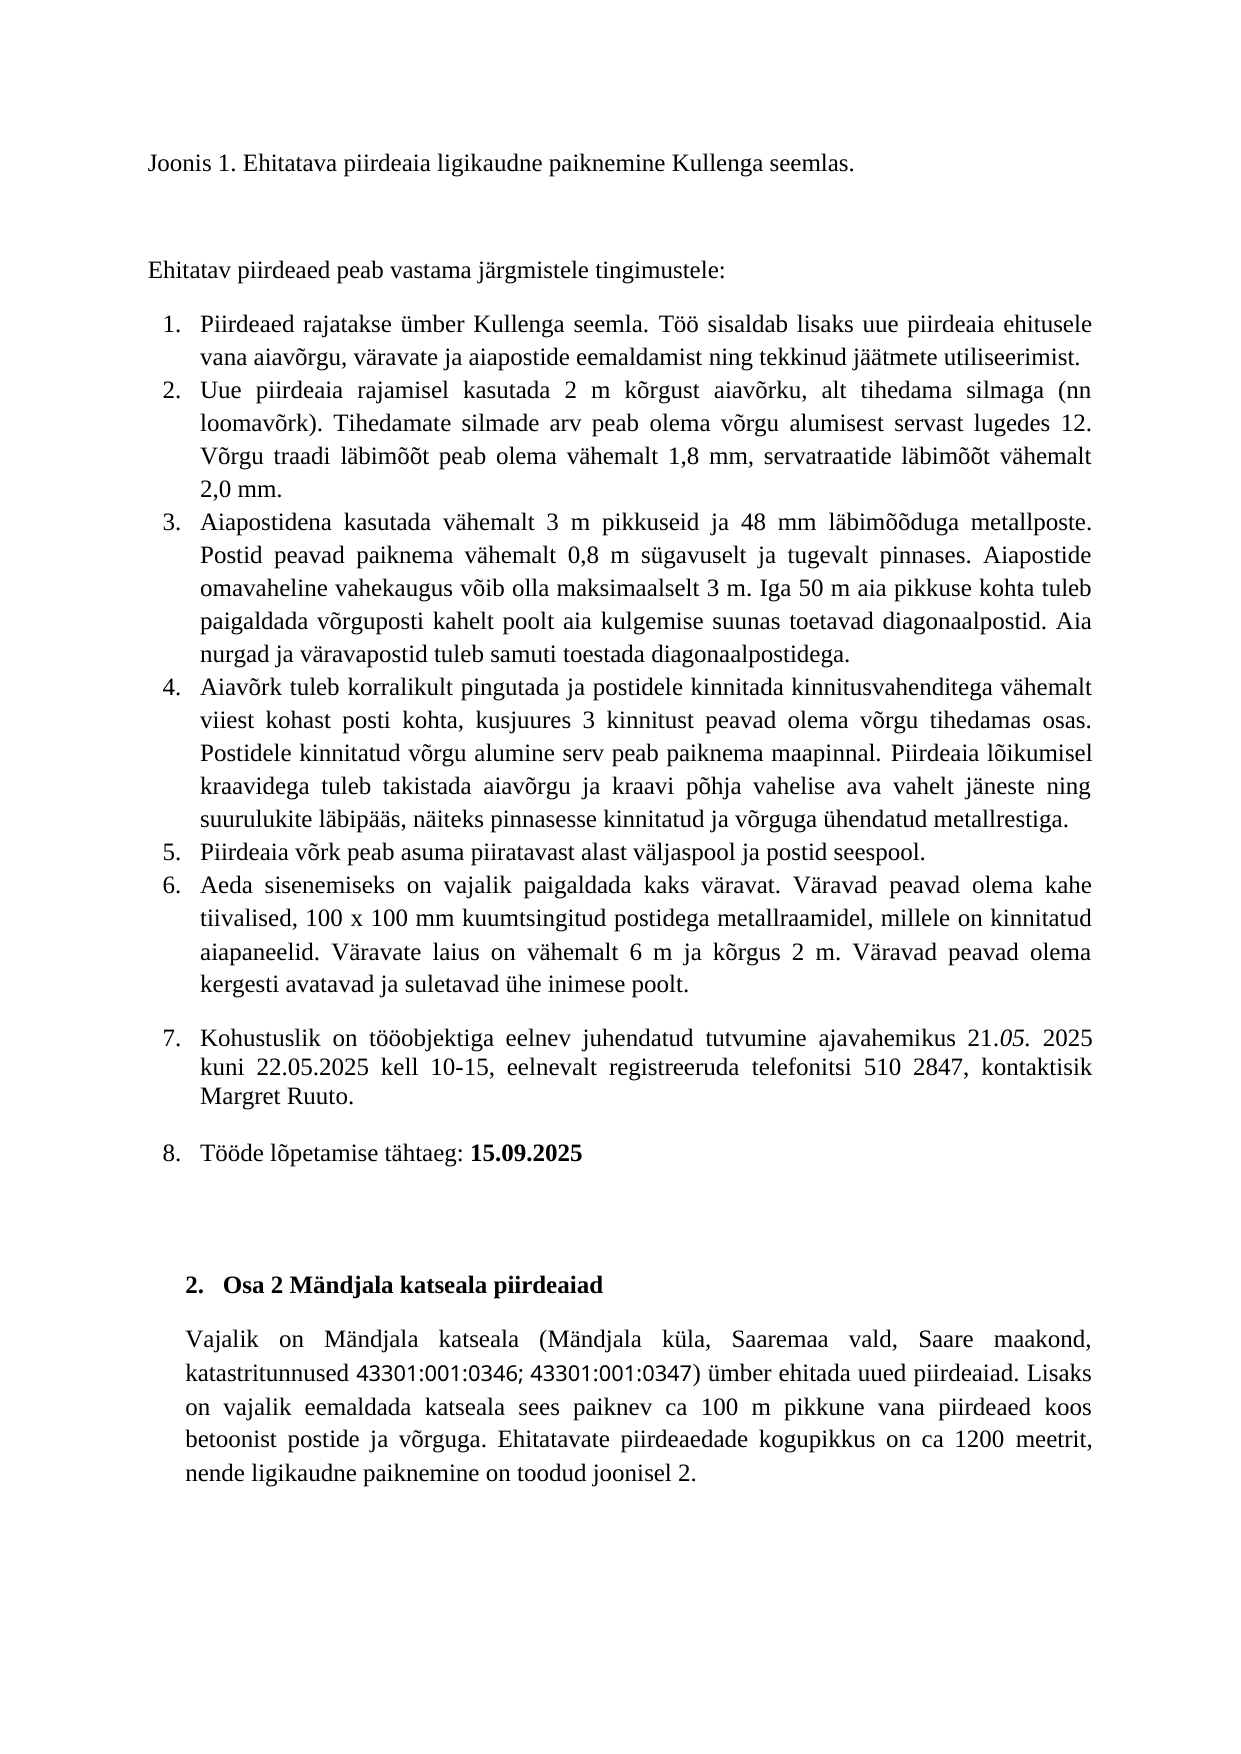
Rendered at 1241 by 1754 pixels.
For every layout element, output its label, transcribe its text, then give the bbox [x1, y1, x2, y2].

list Aiavõrk tuleb korralikult pingutada ja postidele kinnitada kinnitusvahenditega vähemalt viiest kohast posti kohta, kusjuures 3 kinnitust peavad olema võrgu tihedamas osas. Postidele kinnitatud võrgu alumine serv peab paiknema maapinnal. Piirdeaia lõikumisel kraavidega tuleb takistada aiavõrgu ja kraavi põhja vahelise ava vahelt jäneste ning suurulukite läbipääs, näiteks pinnasesse kinnitatud ja võrguga ühendatud metallrestiga. [162, 672, 1093, 833]
text Joonis 1. Ehitatava piirdeaia ligikaudne paiknemine Kullenga seemlas. [148, 148, 1093, 176]
list Kohustuslik on tööobjektiga eelnev juhendatud tutvumine ajavahemikus 21.05. 2025 kuni 22.05.2025 kell 10-15, eelnevalt registreeruda telefonitsi 510 2847, kontaktisik Margret Ruuto. [162, 1023, 1093, 1110]
text Ehitatav piirdeaed peab vastama järgmistele tingimustele: [148, 255, 1093, 284]
text Vajalik on Mändjala katseala (Mändjala küla, Saaremaa vald, Saare maakond, katastritunnused 43301:001:0346; 43301:001:0347) ümber ehitada uued piirdeaiad. Lisaks on vajalik eemaldada katseala sees paiknev ca 100 m pikkune vana piirdeaed koos betoonist postide ja võrguga. Ehitatavate piirdeaedade kogupikkus on ca 1200 meetrit, nende ligikaudne paiknemine on toodud joonisel 2. [185, 1324, 1093, 1486]
list Tööde lõpetamise tähtaeg: 15.09.2025 [162, 1138, 1093, 1167]
list Piirdeaed rajatakse ümber Kullenga seemla. Töö sisaldab lisaks uue piirdeaia ehitusele vana aiavõrgu, väravate ja aiapostide eemaldamist ning tekkinud jäätmete utiliseerimist. [162, 309, 1093, 371]
list Uue piirdeaia rajamisel kasutada 2 m kõrgust aiavõrku, alt tihedama silmaga (nn loomavõrk). Tihedamate silmade arv peab olema võrgu alumisest servast lugedes 12. Võrgu traadi läbimõõt peab olema vähemalt 1,8 mm, servatraatide läbimõõt vähemalt 2,0 mm. [162, 375, 1093, 503]
list Aiapostidena kasutada vähemalt 3 m pikkuseid ja 48 mm läbimõõduga metallposte. Postid peavad paiknema vähemalt 0,8 m sügavuselt ja tugevalt pinnases. Aiapostide omavaheline vahekaugus võib olla maksimaalselt 3 m. Iga 50 m aia pikkuse kohta tuleb paigaldada võrguposti kahelt poolt aia kulgemise suunas toetavad diagonaalpostid. Aia nurgad ja väravapostid tuleb samuti toestada diagonaalpostidega. [162, 507, 1093, 668]
list Aeda sisenemiseks on vajalik paigaldada kaks väravat. Väravad peavad olema kahe tiivalised, 100 x 100 mm kuumtsingitud postidega metallraamidel, millele on kinnitatud aiapaneelid. Väravate laius on vähemalt 6 m ja kõrgus 2 m. Väravad peavad olema kergesti avatavad ja suletavad ühe inimese poolt. [162, 871, 1093, 998]
list Osa 2 Mändjala katseala piirdeaiad [185, 1271, 1093, 1299]
list Piirdeaia võrk peab asuma piiratavast alast väljaspool ja postid seespool. [162, 837, 1093, 866]
